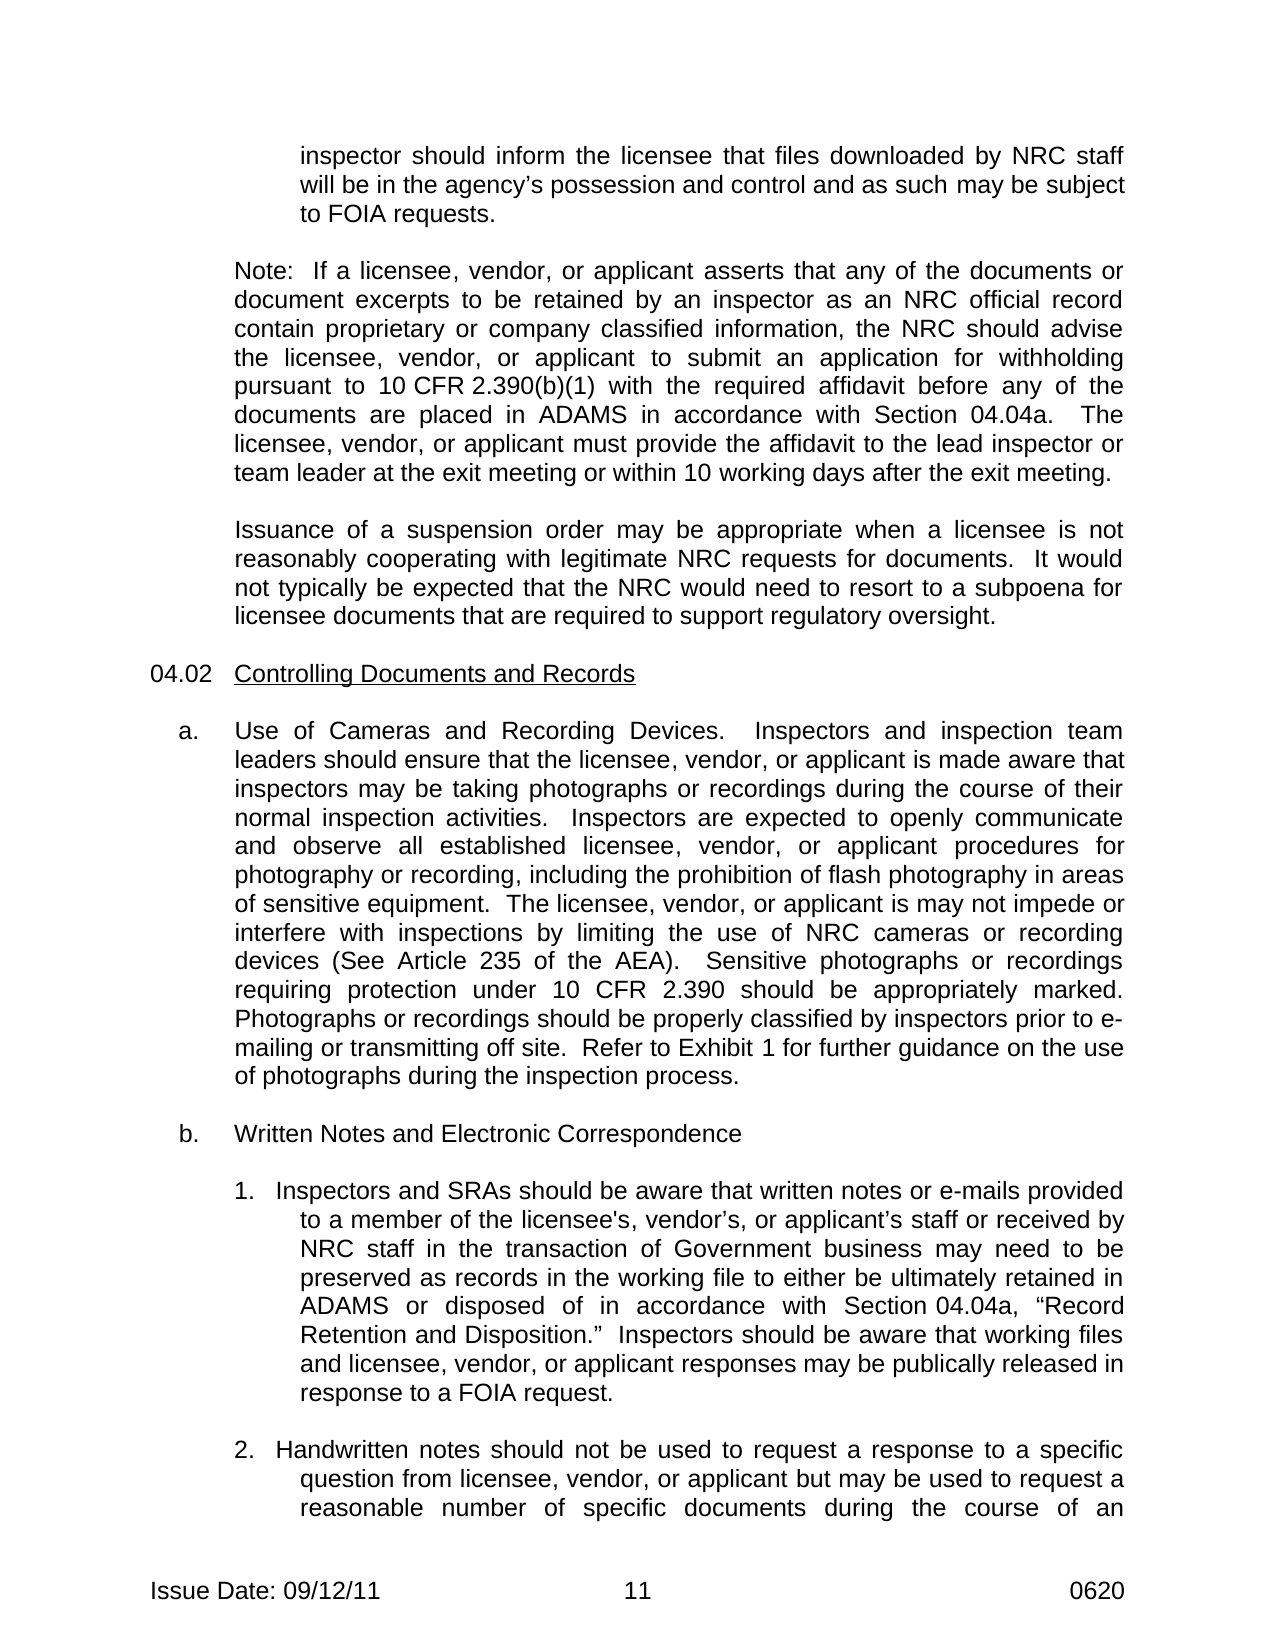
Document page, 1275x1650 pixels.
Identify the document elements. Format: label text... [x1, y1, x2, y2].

text Note: If a licensee, vendor, or applicant asserts that any of the documents or document excerpts to be retained by an inspector as an NRC official record contain proprietary or company classified information, the NRC should advise the licensee, vendor, or applicant to submit an application for withholding pursuant to 10 CFR 2.390(b)(1) with the required affidavit before any of the documents are placed in ADAMS in accordance with Section 04.04a. The licensee, vendor, or applicant must provide the affidavit to the lead inspector or team leader at the exit meeting or within 10 working days after the exit meeting. [234, 256, 1125, 486]
list Use of Cameras and Recording Devices. Inspectors and inspection team leaders should ensure that the licensee, vendor, or applicant is made aware that inspectors may be taking photographs or recordings during the course of their normal inspection activities. Inspectors are expected to openly communicate and observe all established licensee, vendor, or applicant procedures for photography or recording, including the prohibition of flash photography in areas of sensitive equipment. The licensee, vendor, or applicant is may not impede or interfere with inspections by limiting the use of NRC cameras or recording devices (See Article 235 of the AEA). Sensitive photographs or recordings requiring protection under 10 CFR 2.390 should be appropriately marked. Photographs or recordings should be properly classified by inspectors prior to e-mailing or transmitting off site. Refer to Exhibit 1 for further guidance on the use of photographs during the inspection process. [178, 716, 1125, 1090]
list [234, 1435, 1125, 1521]
list Inspectors and SRAs should be aware that written notes or e-mails provided to a member of the licensee's, vendor’s, or applicant’s staff or received by NRC staff in the transaction of Government business may need to be preserved as records in the working file to either be ultimately retained in ADAMS or disposed of in accordance with Section 04.04a, “Record Retention and Disposition.” Inspectors should be aware that working files and licensee, vendor, or applicant responses may be publically released in response to a FOIA request. [234, 1176, 1125, 1406]
text Issuance of a suspension order may be appropriate when a licensee is not reasonably cooperating with legitimate NRC requests for documents. It would not typically be expected that the NRC would need to resort to a subpoena for licensee documents that are required to support regulatory oversight. [234, 515, 1125, 630]
text b. Written Notes and Electronic Correspondence [178, 1119, 1125, 1147]
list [234, 141, 1125, 227]
text 04.02 Controlling Documents and Records [150, 659, 1125, 687]
